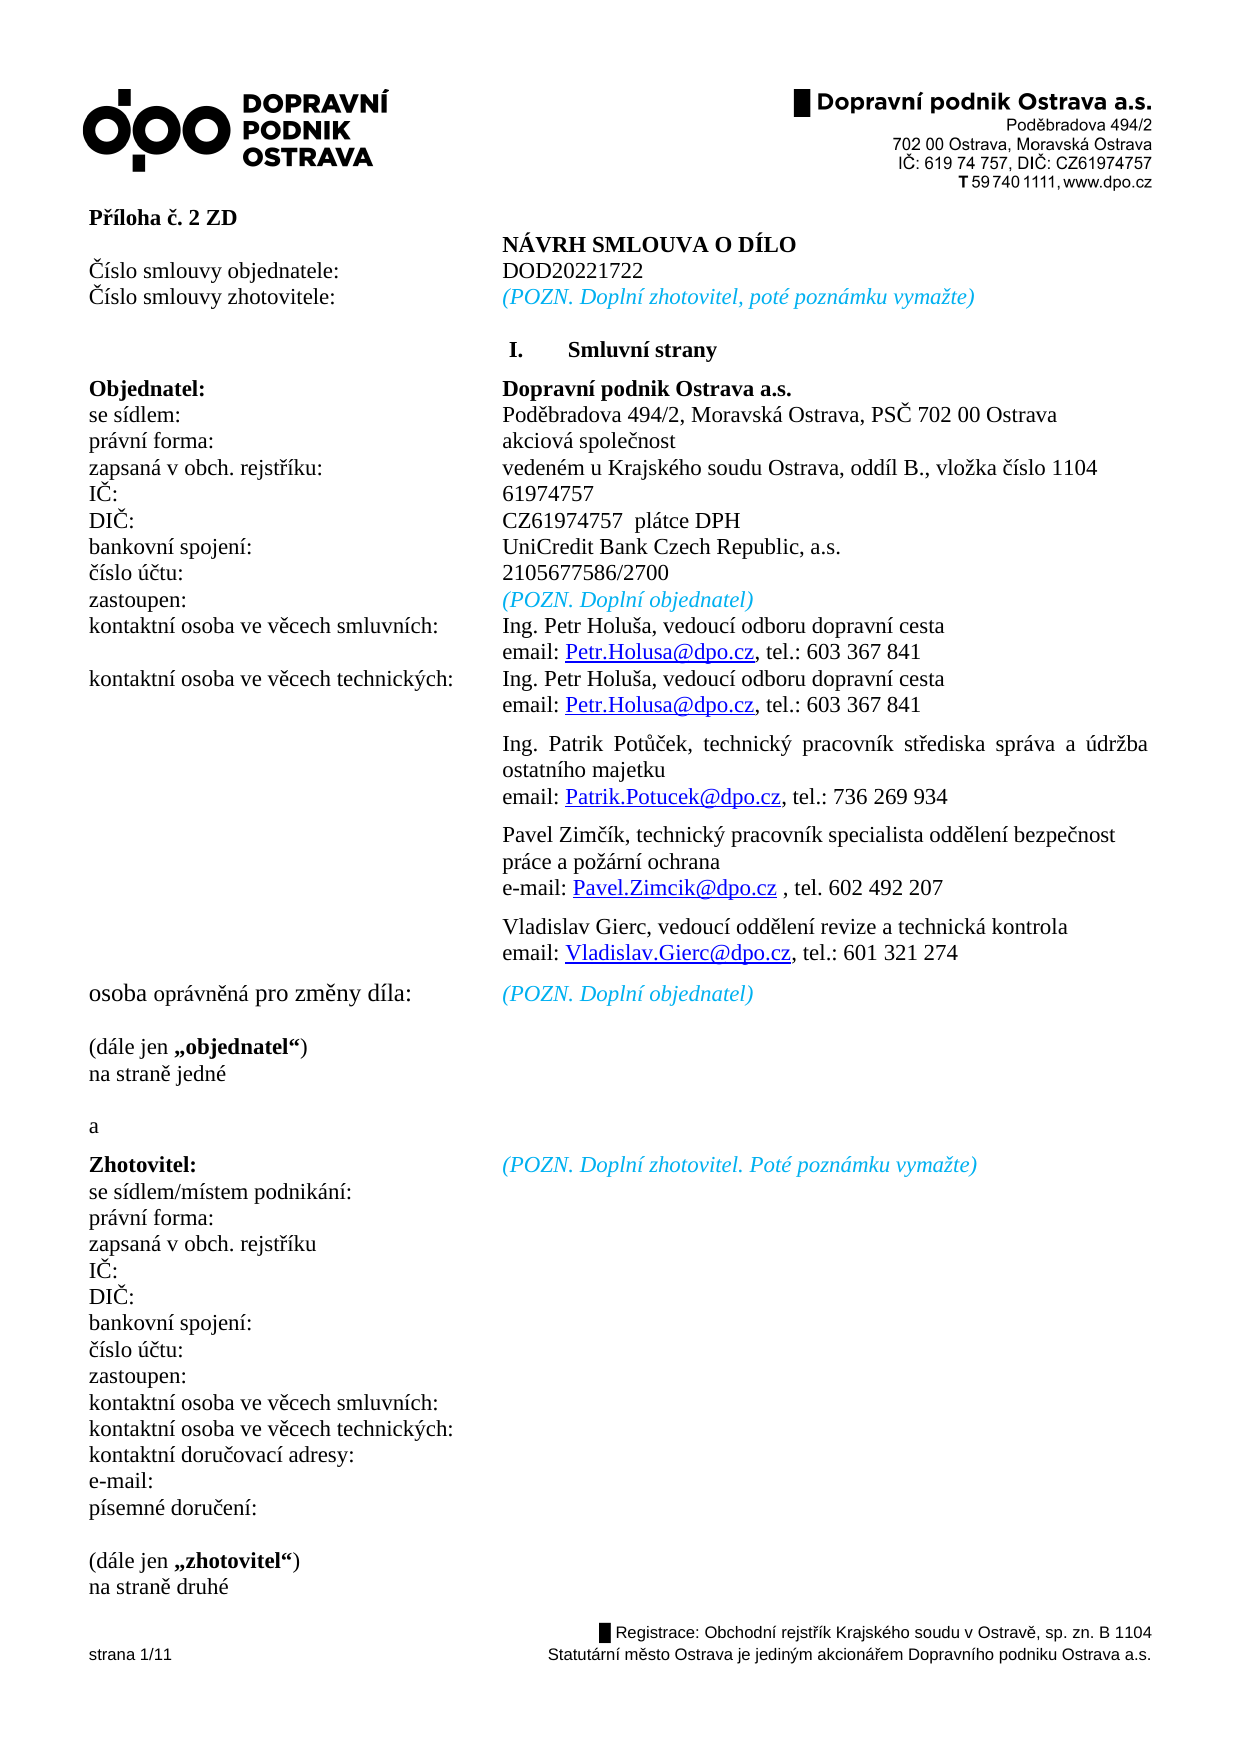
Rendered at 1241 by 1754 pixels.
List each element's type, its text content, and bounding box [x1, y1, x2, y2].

text Číslo smlouvy zhotovitele: (POZN. Doplní zhotovitel, poté poznámku vymažte) [89, 283, 1152, 310]
text email: Vladislav.Gierc@dpo.cz, tel.: 601 321 274 [89, 939, 1149, 966]
text e-mail: [89, 1468, 1149, 1494]
text kontaktní osoba ve věcech technických: [89, 1415, 1149, 1441]
text Objednatel: Dopravní podnik Ostrava a.s. [89, 375, 1149, 401]
text kontaktní osoba ve věcech smluvních: [89, 1388, 1149, 1415]
text číslo účtu: [89, 1336, 1149, 1362]
text bankovní spojení: [89, 1309, 1149, 1336]
text zapsaná v obch. rejstříku [89, 1230, 1149, 1257]
text kontaktní osoba ve věcech smluvních: Ing. Petr Holuša, vedoucí odboru dopravní cesta [89, 612, 1149, 638]
text Zhotovitel: (POZN. Doplní zhotovitel. Poté poznámku vymažte) [89, 1151, 1149, 1178]
picture [82, 89, 389, 172]
text Číslo smlouvy objednatele: DOD20221722 [89, 257, 1152, 283]
text na straně druhé [89, 1573, 1149, 1599]
text se sídlem: Poděbradova 494/2, Moravská Ostrava, PSČ 702 00 Ostrava [89, 401, 1149, 428]
text email: Petr.Holusa@dpo.cz, tel.: 603 367 841 [89, 691, 1149, 717]
text email: Patrik.Potucek@dpo.cz, tel.: 736 269 934 [89, 783, 1149, 809]
text právní forma: [89, 1204, 1149, 1230]
text (dále jen „zhotovitel“) [89, 1547, 1149, 1573]
text kontaktní osoba ve věcech technických: Ing. Petr Holuša, vedoucí odboru dopravní cesta [89, 665, 1149, 691]
text Ing. Patrik Potůček, technický pracovník střediska správa a údržba ostatního majetku [89, 730, 1149, 783]
text se sídlem/místem podnikání: [89, 1178, 1149, 1204]
text IČ: 61974757 [89, 480, 1149, 507]
list Smluvní strany [89, 336, 1152, 362]
text email: Petr.Holusa@dpo.cz, tel.: 603 367 841 [89, 638, 1149, 665]
text právní forma: akciová společnost [89, 428, 1149, 454]
text zastoupen: (POZN. Doplní objednatel) [89, 586, 1149, 612]
text osoba oprávněná pro změny díla: (POZN. Doplní objednatel) [89, 978, 1149, 1007]
text e-mail: Pavel.Zimcik@dpo.cz , tel. 602 492 207 [502, 874, 1149, 901]
text a [89, 1112, 1149, 1139]
text Vladislav Gierc, vedoucí oddělení revize a technická kontrola [89, 913, 1149, 939]
text DIČ: CZ61974757 plátce DPH [89, 507, 1149, 533]
text písemné doručení: [89, 1494, 1149, 1520]
text Pavel Zimčík, technický pracovník specialista oddělení bezpečnost práce a požární ochrana [89, 822, 1149, 874]
text číslo účtu: 2105677586/2700 [89, 559, 1149, 586]
text kontaktní doručovací adresy: [89, 1441, 1149, 1468]
text zastoupen: [89, 1362, 1149, 1388]
text zapsaná v obch. rejstříku: vedeném u Krajského soudu Ostrava, oddíl B., vložka číslo 1104 [89, 454, 1149, 480]
picture [793, 89, 1152, 191]
text DIČ: [89, 1283, 1149, 1309]
text NÁVRH SMLOUVA O DÍLO [89, 231, 1152, 257]
text bankovní spojení: UniCredit Bank Czech Republic, a.s. [89, 533, 1149, 559]
text na straně jedné [89, 1060, 1149, 1086]
text IČ: [89, 1257, 1149, 1283]
text (dále jen „objednatel“) [89, 1033, 1149, 1060]
text Příloha č. 2 ZD [89, 204, 1152, 231]
